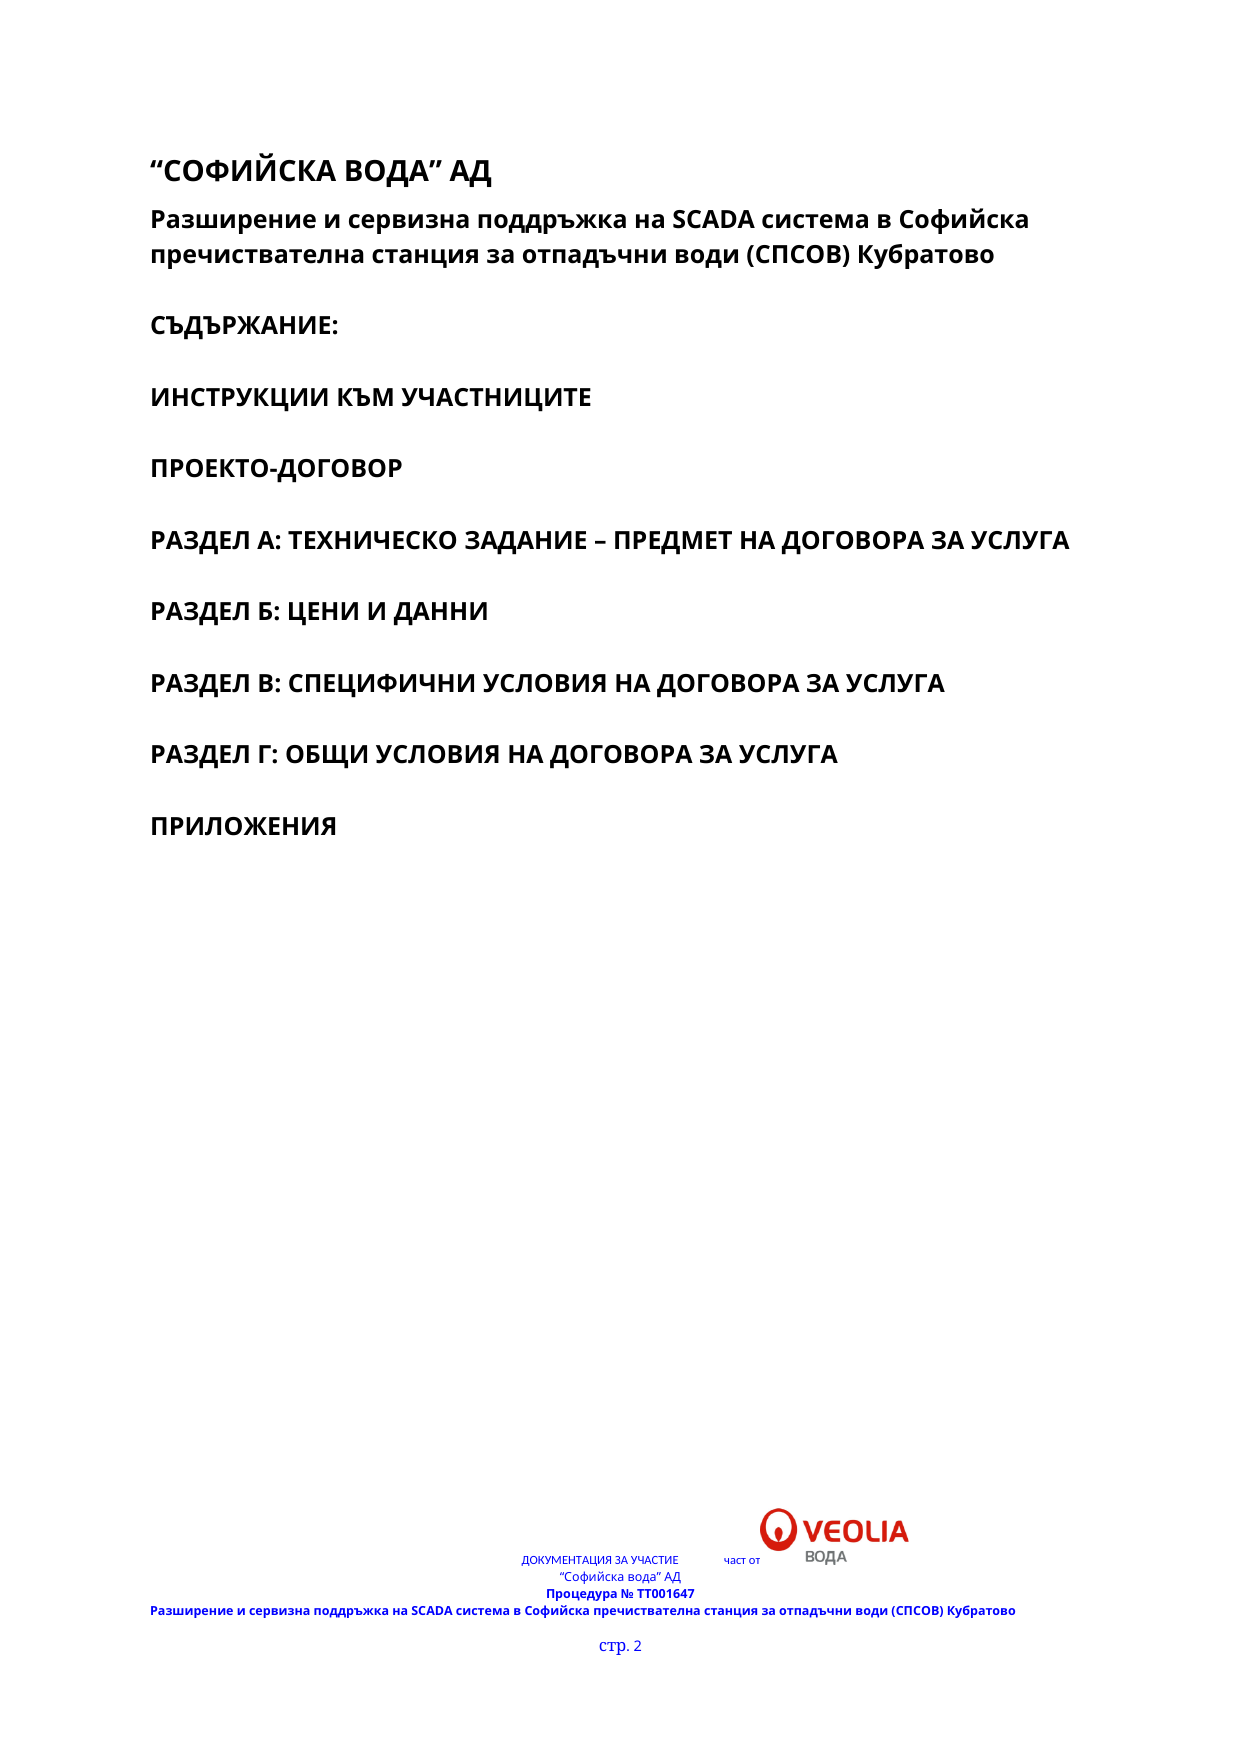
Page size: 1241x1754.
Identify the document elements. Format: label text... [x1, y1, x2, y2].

picture [760, 1508, 909, 1565]
subtitle РАЗДЕЛ А: ТЕХНИЧЕСКО ЗАДАНИЕ – ПРЕДМЕТ НА ДОГОВОРА ЗА УСЛУГА [150, 522, 1090, 557]
subtitle РАЗДЕЛ В: СПЕЦИФИЧНИ УСЛОВИЯ НА ДОГОВОРА ЗА УСЛУГА [150, 666, 1090, 700]
subtitle ПРИЛОЖЕНИЯ [150, 809, 1090, 843]
subtitle СЪДЪРЖАНИЕ: [150, 308, 1090, 342]
text “СОФИЙСКА ВОДА” АД [150, 150, 1090, 190]
subtitle РАЗДЕЛ Г: ОБЩИ УСЛОВИЯ НА ДОГОВОРА ЗА УСЛУГА [150, 737, 1090, 771]
subtitle Разширение и сервизна поддръжка на SCADA система в Софийска пречиствателна станция за отпадъчни води (СПСОВ) Кубратово [150, 202, 1090, 270]
subtitle ИНСТРУКЦИИ КЪМ УЧАСТНИЦИТЕ [150, 379, 1090, 413]
subtitle ПРОЕКТО-ДОГОВОР [150, 451, 1090, 485]
subtitle РАЗДЕЛ Б: ЦЕНИ И ДАННИ [150, 594, 1090, 628]
